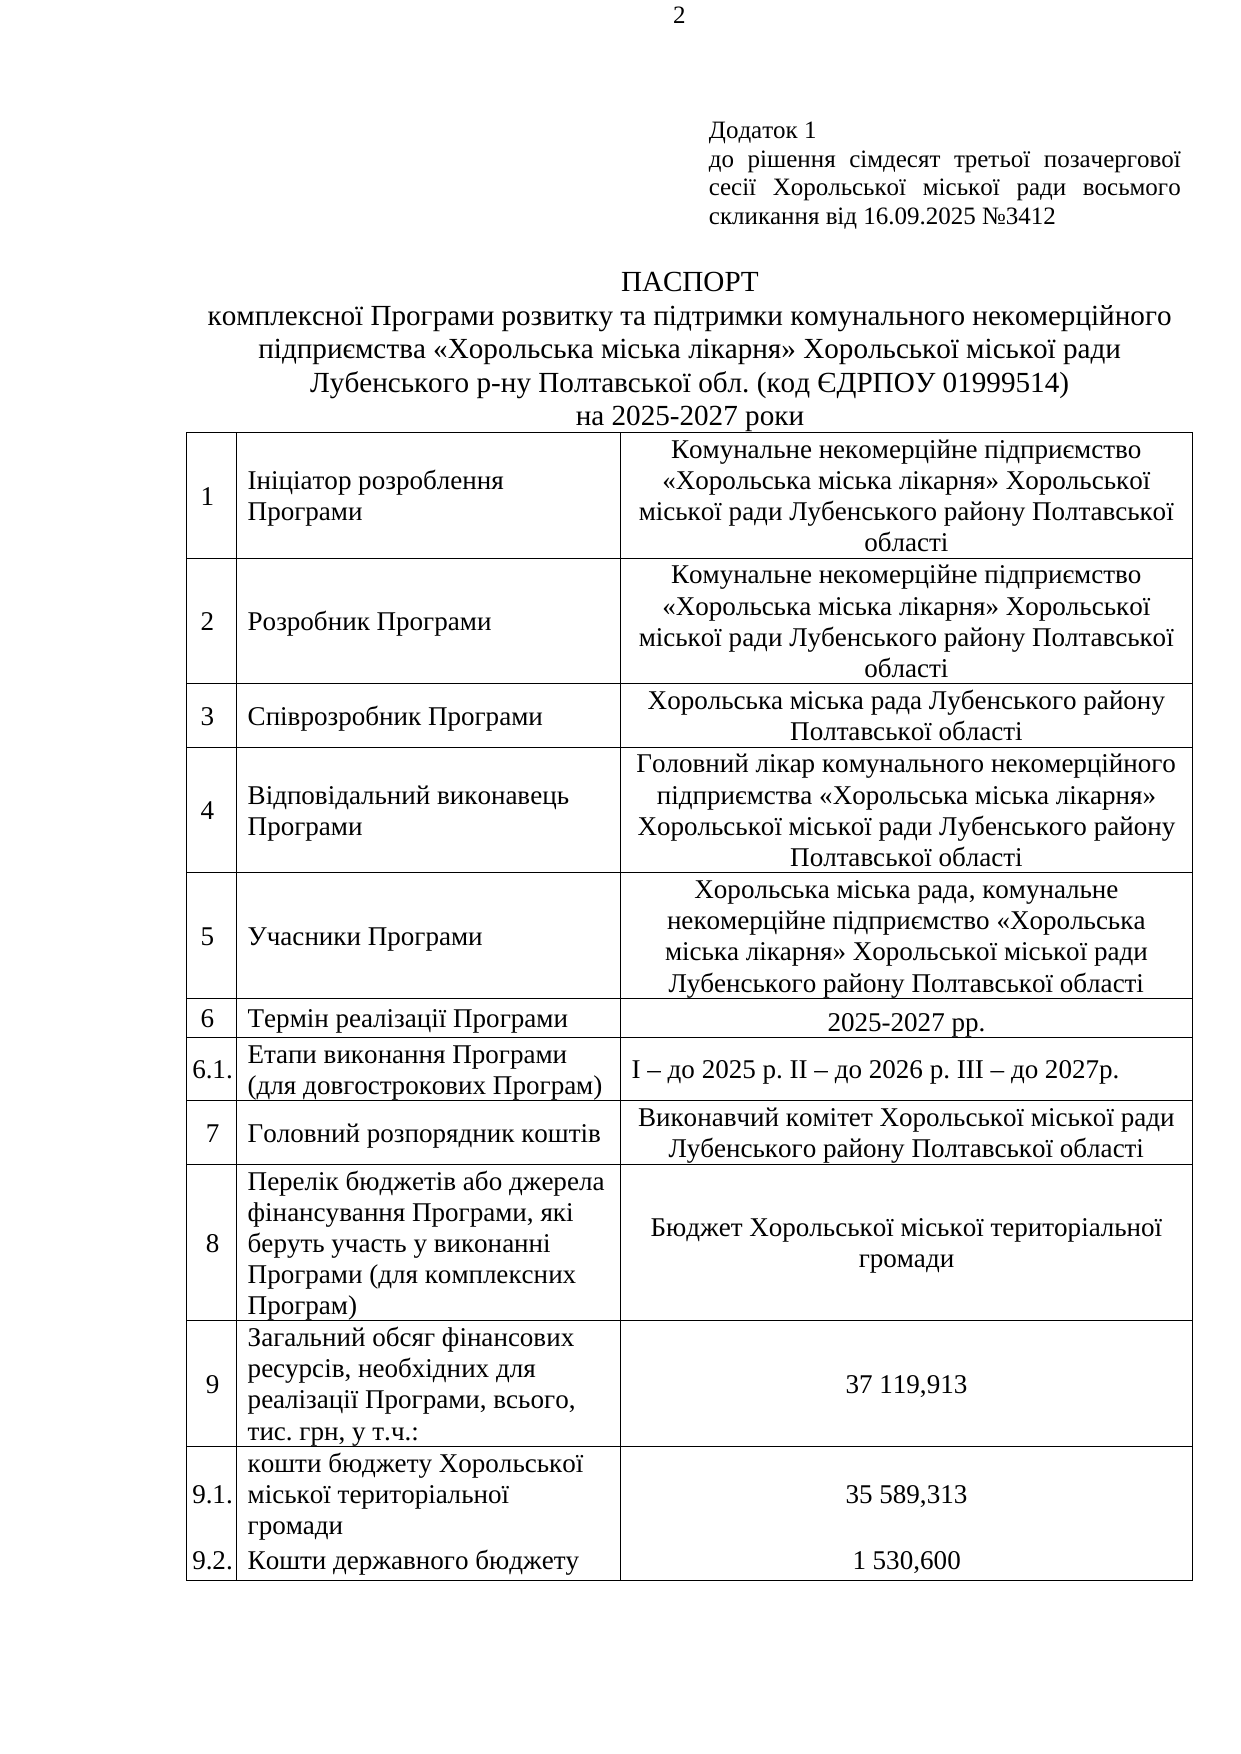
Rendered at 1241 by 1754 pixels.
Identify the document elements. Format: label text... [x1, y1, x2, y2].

table_cell Етапи виконання Програми (для довгострокових Програм) [237, 1038, 620, 1100]
table_cell 5 [187, 873, 236, 998]
table_cell 6.1. [187, 1038, 236, 1100]
table_cell 9.1. [187, 1447, 236, 1540]
table_cell кошти бюджету Хорольської міської територіальної громади [237, 1447, 620, 1540]
table_cell 8 [187, 1165, 236, 1320]
text Додаток 1 [709, 115, 1181, 144]
table_cell Комунальне некомерційне підприємство «Хорольська міська лікарня» Хорольської міської ради Лубенського району Полтавської області [621, 433, 1192, 558]
table_cell 1 [187, 433, 236, 558]
table_cell Ініціатор розроблення Програми [237, 433, 620, 558]
table_cell Бюджет Хорольської міської територіальної громади [621, 1165, 1192, 1320]
table_cell 2 [187, 559, 236, 683]
table_cell Термін реалізації Програми [237, 999, 620, 1037]
table_cell Учасники Програми [237, 873, 620, 998]
table_cell 9 [187, 1321, 236, 1446]
table_cell Загальний обсяг фінансових ресурсів, необхідних для реалізації Програми, всього, тис. грн, у т.ч.: [237, 1321, 620, 1446]
table_cell 2025-2027 рр. [621, 999, 1192, 1037]
table_cell 35 589,313 [621, 1447, 1192, 1540]
table_cell 6 [187, 999, 236, 1037]
text до рішення сімдесят третьої позачергової сесії Хорольської міської ради восьмого скликання від 16.09.2025 №3412 [709, 144, 1181, 230]
table_cell Кошти державного бюджету [237, 1540, 620, 1579]
table_cell 4 [187, 748, 236, 872]
table_cell комплексної Програми розвитку та підтримки комунального некомерційного підприємства «Хорольська міська лікарня» Хорольської міської ради Лубенського р-ну Полтавської обл. (код ЄДРПОУ 01999514) на 2025-2027 роки [187, 298, 1192, 432]
table_cell Розробник Програми [237, 559, 620, 683]
table_cell Хорольська міська рада, комунальне некомерційне підприємство «Хорольська міська лікарня» Хорольської міської ради Лубенського району Полтавської області [621, 873, 1192, 998]
table_header ПАСПОРТ [187, 259, 1192, 298]
table_cell 7 [187, 1101, 236, 1163]
table_cell Хорольська міська рада Лубенського району Полтавської області [621, 684, 1192, 747]
table_cell 1 530,600 [621, 1540, 1192, 1579]
table_cell Співрозробник Програми [237, 684, 620, 747]
table_cell Відповідальний виконавець Програми [237, 748, 620, 872]
table_cell Виконавчий комітет Хорольської міської ради Лубенського району Полтавської області [621, 1101, 1192, 1163]
table_cell 9.2. [187, 1540, 236, 1579]
table_cell Перелік бюджетів або джерела фінансування Програми, які беруть участь у виконанні Програми (для комплексних Програм) [237, 1165, 620, 1320]
table_cell 37 119,913 [621, 1321, 1192, 1446]
table_cell Комунальне некомерційне підприємство «Хорольська міська лікарня» Хорольської міської ради Лубенського району Полтавської області [621, 559, 1192, 683]
table_cell Головний розпорядник коштів [237, 1101, 620, 1163]
table_cell 3 [187, 684, 236, 747]
table_cell Головний лікар комунального некомерційного підприємства «Хорольська міська лікарня» Хорольської міської ради Лубенського району Полтавської області [621, 748, 1192, 872]
table_cell І – до 2025 р. ІІ – до 2026 р. ІІІ – до 2027р. [621, 1038, 1192, 1100]
